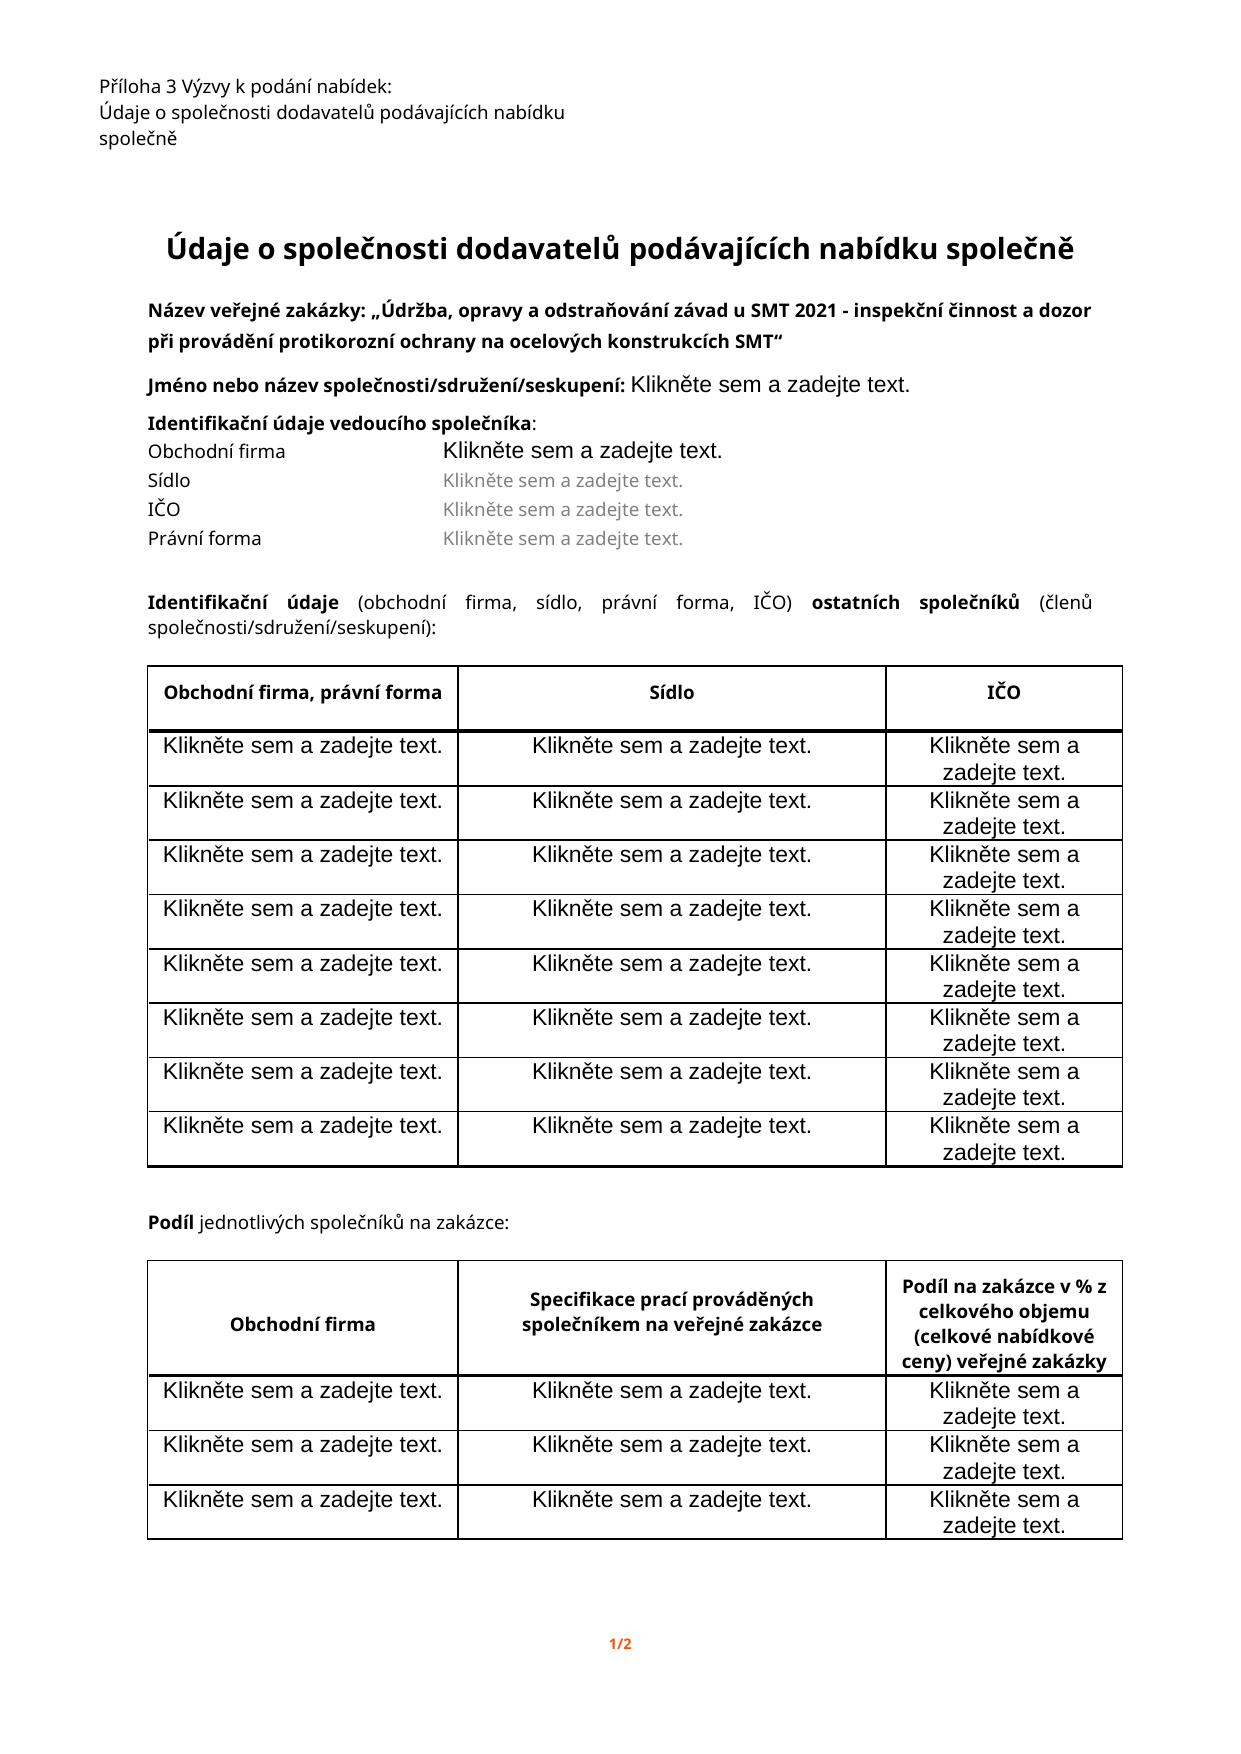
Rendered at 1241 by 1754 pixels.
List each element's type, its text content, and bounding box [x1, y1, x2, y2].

text Obchodní firma [148, 436, 1093, 465]
table_header IČO [887, 667, 1122, 729]
table_header Obchodní firma [148, 1261, 457, 1374]
title Údaje o společnosti dodavatelů podávajících nabídku společně [148, 228, 1093, 268]
text Jméno nebo název společnosti/sdružení/seskupení: [148, 367, 1093, 398]
text Název veřejné zakázky: „Údržba, opravy a odstraňování závad u SMT 2021 - inspekční činnost a dozor při provádění protikorozní ochrany na ocelových konstrukcích SMT“ [148, 293, 1093, 355]
text Podíl jednotlivých společníků na zakázce: [148, 1210, 1093, 1260]
text Identifikační údaje vedoucího společníka: [148, 411, 1093, 436]
table_header Specifikace prací prováděných společníkem na veřejné zakázce [459, 1261, 885, 1374]
table_header Obchodní firma, právní forma [148, 667, 457, 729]
text Identifikační údaje (obchodní firma, sídlo, právní forma, IČO) ostatních společníků (členů společnosti/sdružení/seskupení): [148, 590, 1093, 640]
text IČO [148, 494, 1093, 523]
table_header Sídlo [459, 667, 885, 729]
text Právní forma [148, 523, 1093, 552]
text Sídlo [148, 465, 1093, 494]
table_header Podíl na zakázce v % z celkového objemu (celkové nabídkové ceny) veřejné zakázky [887, 1261, 1122, 1374]
